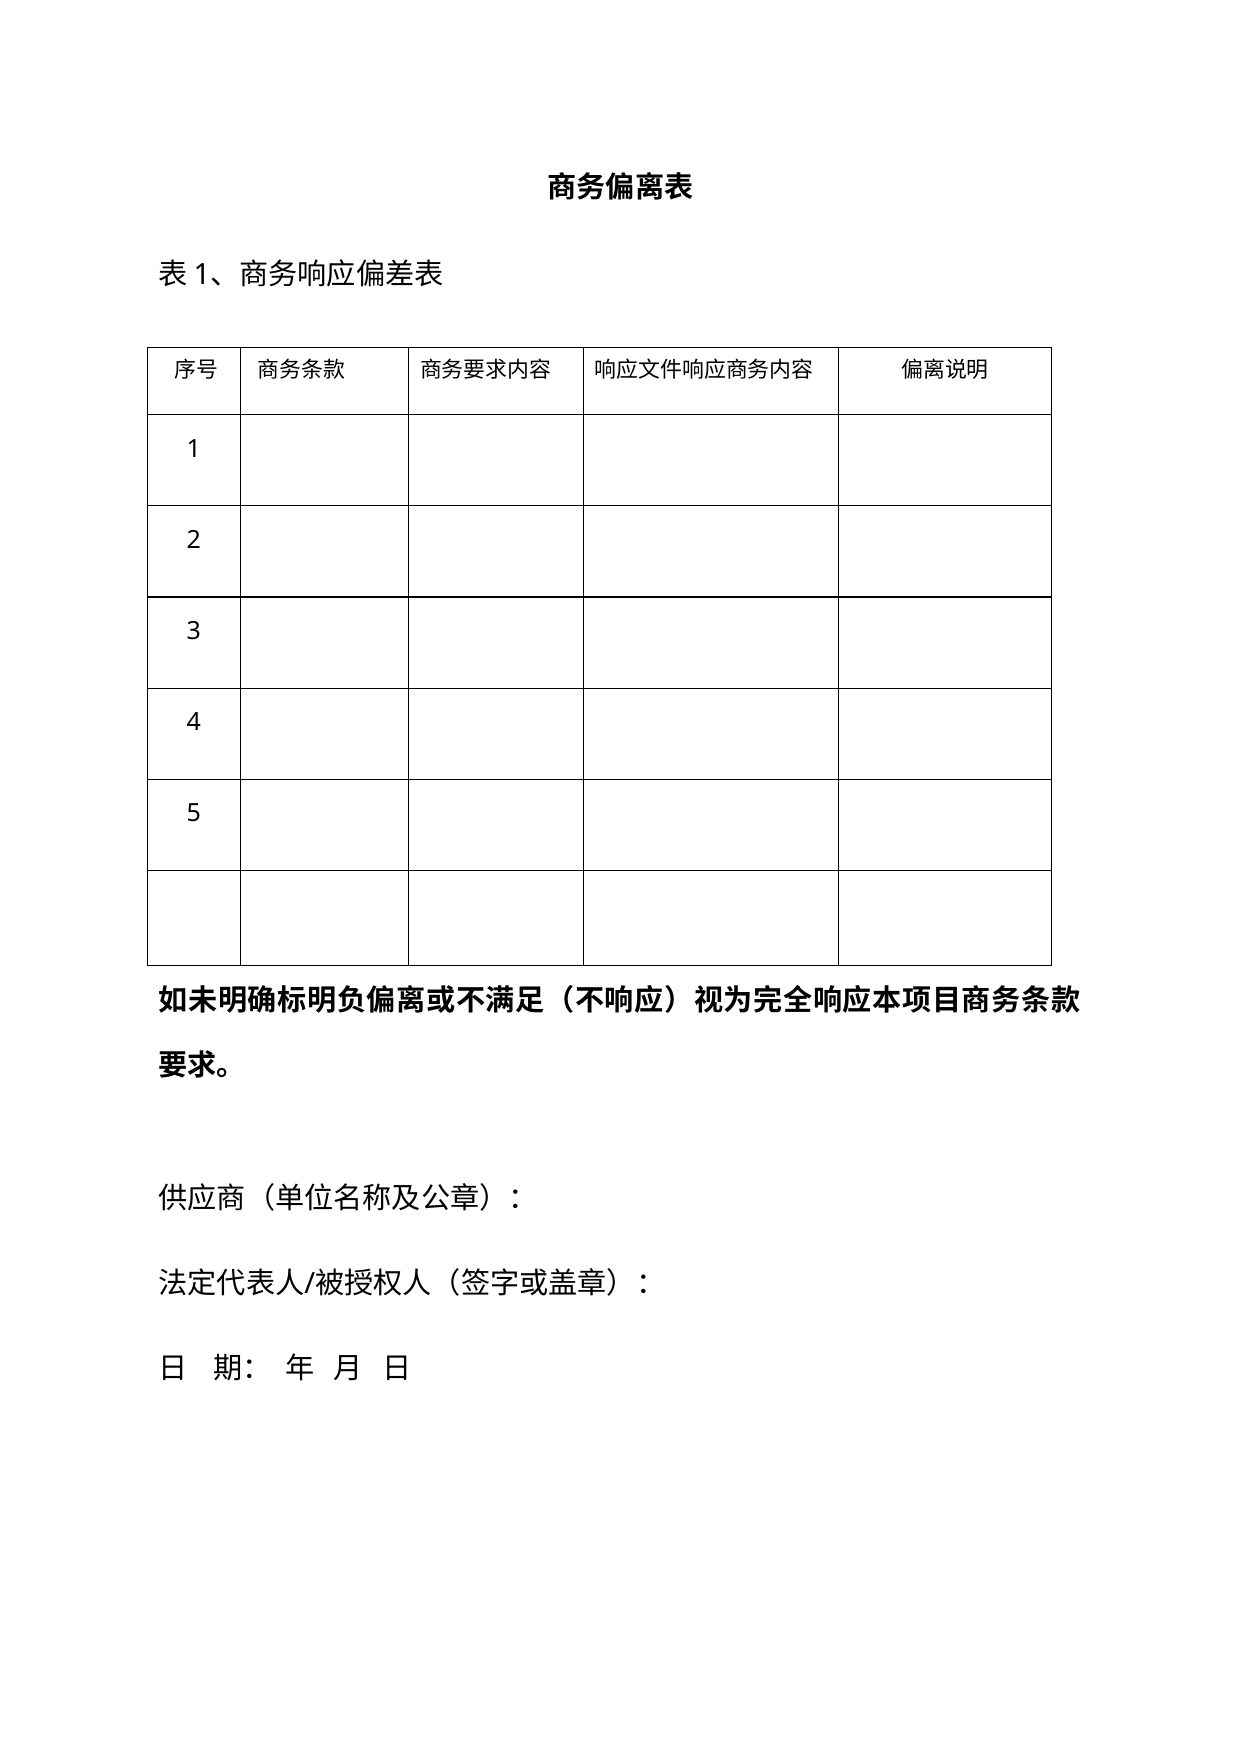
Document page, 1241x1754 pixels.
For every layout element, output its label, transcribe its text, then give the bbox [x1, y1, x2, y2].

table_header 序号 [148, 348, 240, 414]
table_cell [241, 415, 408, 505]
table_cell [839, 415, 1051, 505]
table_cell [839, 598, 1051, 687]
table_cell [409, 415, 583, 505]
table_cell [409, 689, 583, 779]
table_cell 1 [148, 415, 240, 505]
text 如未明确标明负偏离或不满足（不响应）视为完全响应本项目商务条款要求。 [158, 966, 1082, 1096]
table_cell [241, 780, 408, 870]
table_cell [584, 506, 838, 596]
table_cell [409, 598, 583, 687]
table_cell [409, 506, 583, 596]
text 日 期： 年 月 日 [158, 1344, 1082, 1387]
table_cell [409, 780, 583, 870]
text 表1、商务响应偏差表 [158, 239, 1082, 304]
table_cell [241, 871, 408, 964]
table_cell [839, 506, 1051, 596]
table_cell [241, 689, 408, 779]
table_header 偏离说明 [839, 348, 1051, 414]
table_cell 2 [148, 506, 240, 596]
text 供应商（单位名称及公章）： [158, 1175, 1082, 1217]
table_cell [839, 689, 1051, 779]
table_cell [584, 415, 838, 505]
table_cell 5 [148, 780, 240, 870]
subtitle 商务偏离表 [158, 164, 1082, 206]
table_cell [839, 780, 1051, 870]
table_cell [584, 871, 838, 964]
table_cell [148, 871, 240, 964]
table_cell [241, 598, 408, 687]
table_header 商务条款 [241, 348, 408, 414]
table_cell [584, 598, 838, 687]
table_header 响应文件响应商务内容 [584, 348, 838, 414]
table_cell [839, 871, 1051, 964]
table_cell [409, 871, 583, 964]
table_cell 4 [148, 689, 240, 779]
table_cell [584, 780, 838, 870]
table_cell 3 [148, 598, 240, 687]
table_header 商务要求内容 [409, 348, 583, 414]
table_cell [241, 506, 408, 596]
table_cell [584, 689, 838, 779]
text 法定代表人/被授权人（签字或盖章）： [158, 1259, 1082, 1302]
